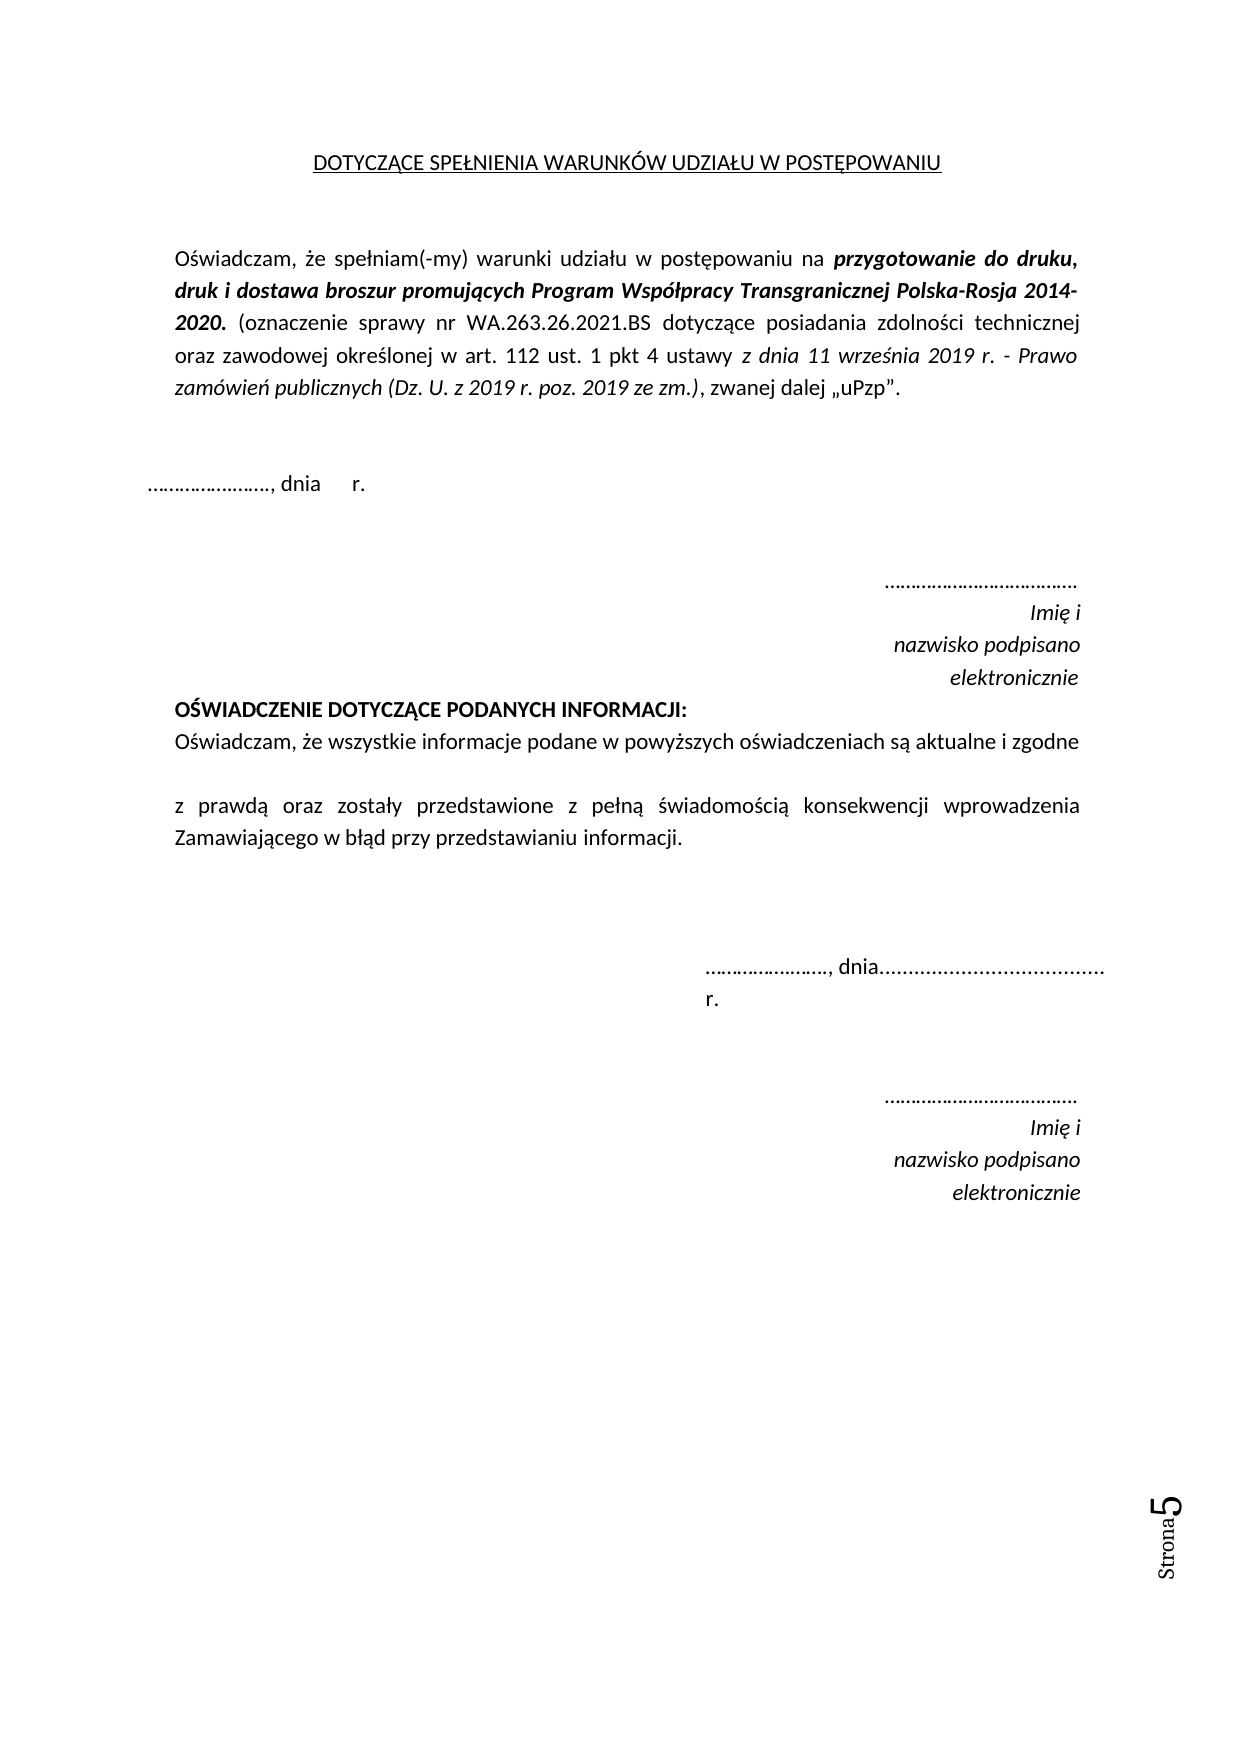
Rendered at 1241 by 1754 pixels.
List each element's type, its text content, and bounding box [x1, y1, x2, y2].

subtitle OŚWIADCZENIE DOTYCZĄCE PODANYCH INFORMACJI: [174, 695, 1093, 723]
text ………………………………. [148, 566, 1081, 594]
text Oświadczam, że spełniam(-my) warunki udziału w postępowaniu na przygotowanie do druku, druk i dostawa broszur promujących Program Współpracy Transgranicznej Polska-Rosja 2014-2020. (oznaczenie sprawy nr WA.263.26.2021.BS dotyczące posiadania zdolności technicznej oraz zawodowej określonej w art. 112 ust. 1 pkt 4 ustawy z dnia 11 września 2019 r. - Prawo zamówień publicznych (Dz. U. z 2019 r. poz. 2019 ze zm.), zwanej dalej „uPzp”. [174, 244, 1081, 401]
text DOTYCZĄCE SPEŁNIENIA WARUNKÓW UDZIAŁU W POSTĘPOWANIU [226, 148, 1029, 176]
text Imię i nazwisko podpisano elektronicznie [889, 1113, 1081, 1206]
text ………………………………. [148, 1081, 1081, 1109]
text …………….……., dnia r. [148, 469, 1093, 497]
text …………….……., dnia r. [705, 952, 1093, 1012]
text Imię i nazwisko podpisano elektronicznie [889, 598, 1081, 691]
text Oświadczam, że wszystkie informacje podane w powyższych oświadczeniach są aktualne i zgodne z prawdą oraz zostały przedstawione z pełną świadomością konsekwencji wprowadzenia Zamawiającego w błąd przy przedstawianiu informacji. [174, 727, 1081, 852]
